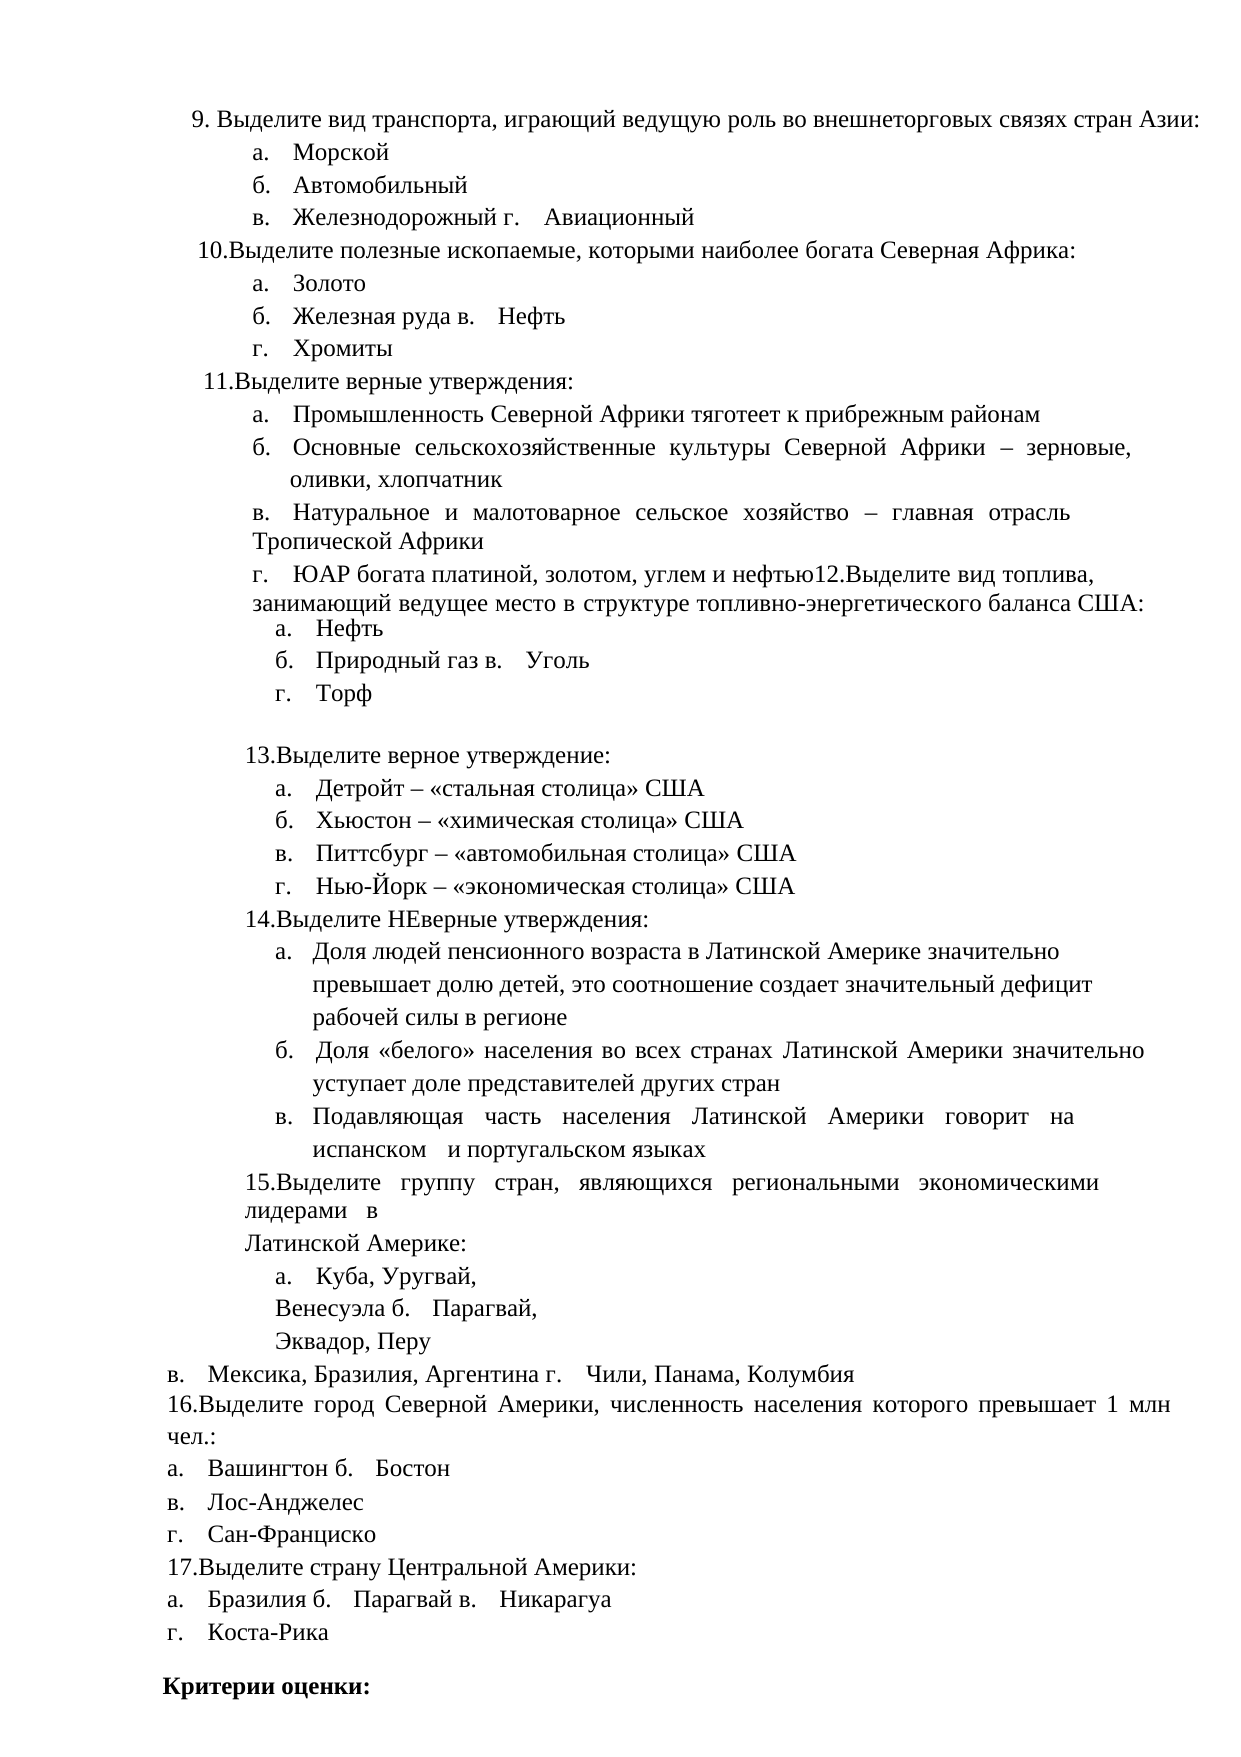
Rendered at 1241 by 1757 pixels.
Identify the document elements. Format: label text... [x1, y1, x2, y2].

text 17.Выделите страну Центральной Америки: [167, 1552, 1172, 1581]
text 16.Выделите город Северной Америки, численность населения которого превышает 1 млн [167, 1392, 1172, 1417]
text а. Золото [252, 268, 1212, 297]
text б. Основные сельскохозяйственные культуры Северной Африки – зерновые, оливки, хлопчатник [252, 432, 1212, 493]
text в. Железнодорожный г. Авиационный [252, 202, 1212, 231]
text 10.Выделите полезные ископаемые, которыми наиболее богата Северная Африка: [197, 235, 1212, 264]
text 11.Выделите верные утверждения: [203, 366, 1212, 395]
text б. Доля «белого» населения во всех странах Латинской Америки значительно уступает доле представителей других стран [275, 1035, 1172, 1097]
text б. Автомобильный [252, 170, 1212, 198]
text Латинской Америке: [244, 1228, 1180, 1257]
text а. Морской [252, 137, 1212, 166]
text б. Хьюстон – «химическая столица» США [275, 806, 1112, 834]
text Критерии оценки: [162, 1671, 1180, 1700]
text г. ЮАР богата платиной, золотом, углем и нефтью12.Выделите вид топлива, занимающий ведущее место в структуре топливно-энергетического баланса США: [252, 559, 1180, 616]
text г. Сан-Франциско [167, 1519, 1172, 1548]
text в. Подавляющая часть населения Латинской Америки говорит на испанском и португальском языках [275, 1101, 1171, 1162]
text а. Вашингтон б. Бостон [167, 1453, 1172, 1482]
text в. Питтсбург – «автомобильная столица» США [275, 838, 1112, 867]
text 9. Выделите вид транспорта, играющий ведущую роль во внешнеторговых связях стран Азии: [191, 104, 1212, 133]
text б. Железная руда в. Нефть [252, 301, 1212, 329]
text а. Доля людей пенсионного возраста в Латинской Америке значительно превышает долю детей, это соотношение создает значительный дефицит рабочей силы в регионе [275, 936, 1171, 1031]
text в. Лос-Анджелес [167, 1487, 1172, 1515]
text б. Природный газ в. Уголь [275, 645, 1112, 674]
text г. Торф [275, 678, 1112, 707]
text в. Натуральное и малотоварное сельское хозяйство – главная отрасль Тропической Африки [252, 497, 1212, 555]
text 14.Выделите НЕверные утверждения: [244, 904, 1180, 932]
text а. Детройт – «стальная столица» США [275, 773, 1112, 802]
text в. Мексика, Бразилия, Аргентина г. Чили, Панама, Колумбия [167, 1359, 1172, 1388]
text г. Нью-Йорк – «экономическая столица» США [275, 871, 1112, 900]
text 15.Выделите группу стран, являющихся региональными экономическими лидерами в [244, 1167, 1180, 1224]
text г. Коста-Рика [167, 1617, 1172, 1646]
text чел.: [167, 1421, 1172, 1450]
text а. Нефть [275, 616, 1112, 641]
text г. Хромиты [252, 333, 1212, 362]
text а. Куба, Уругвай, Венесуэла б. Парагвай, Эквадор, Перу [275, 1261, 571, 1355]
text 13.Выделите верное утверждение: [244, 740, 1112, 769]
text а. Бразилия б. Парагвай в. Никарагуа [167, 1584, 1172, 1613]
text а. Промышленность Северной Африки тяготеет к прибрежным районам [252, 399, 1212, 428]
